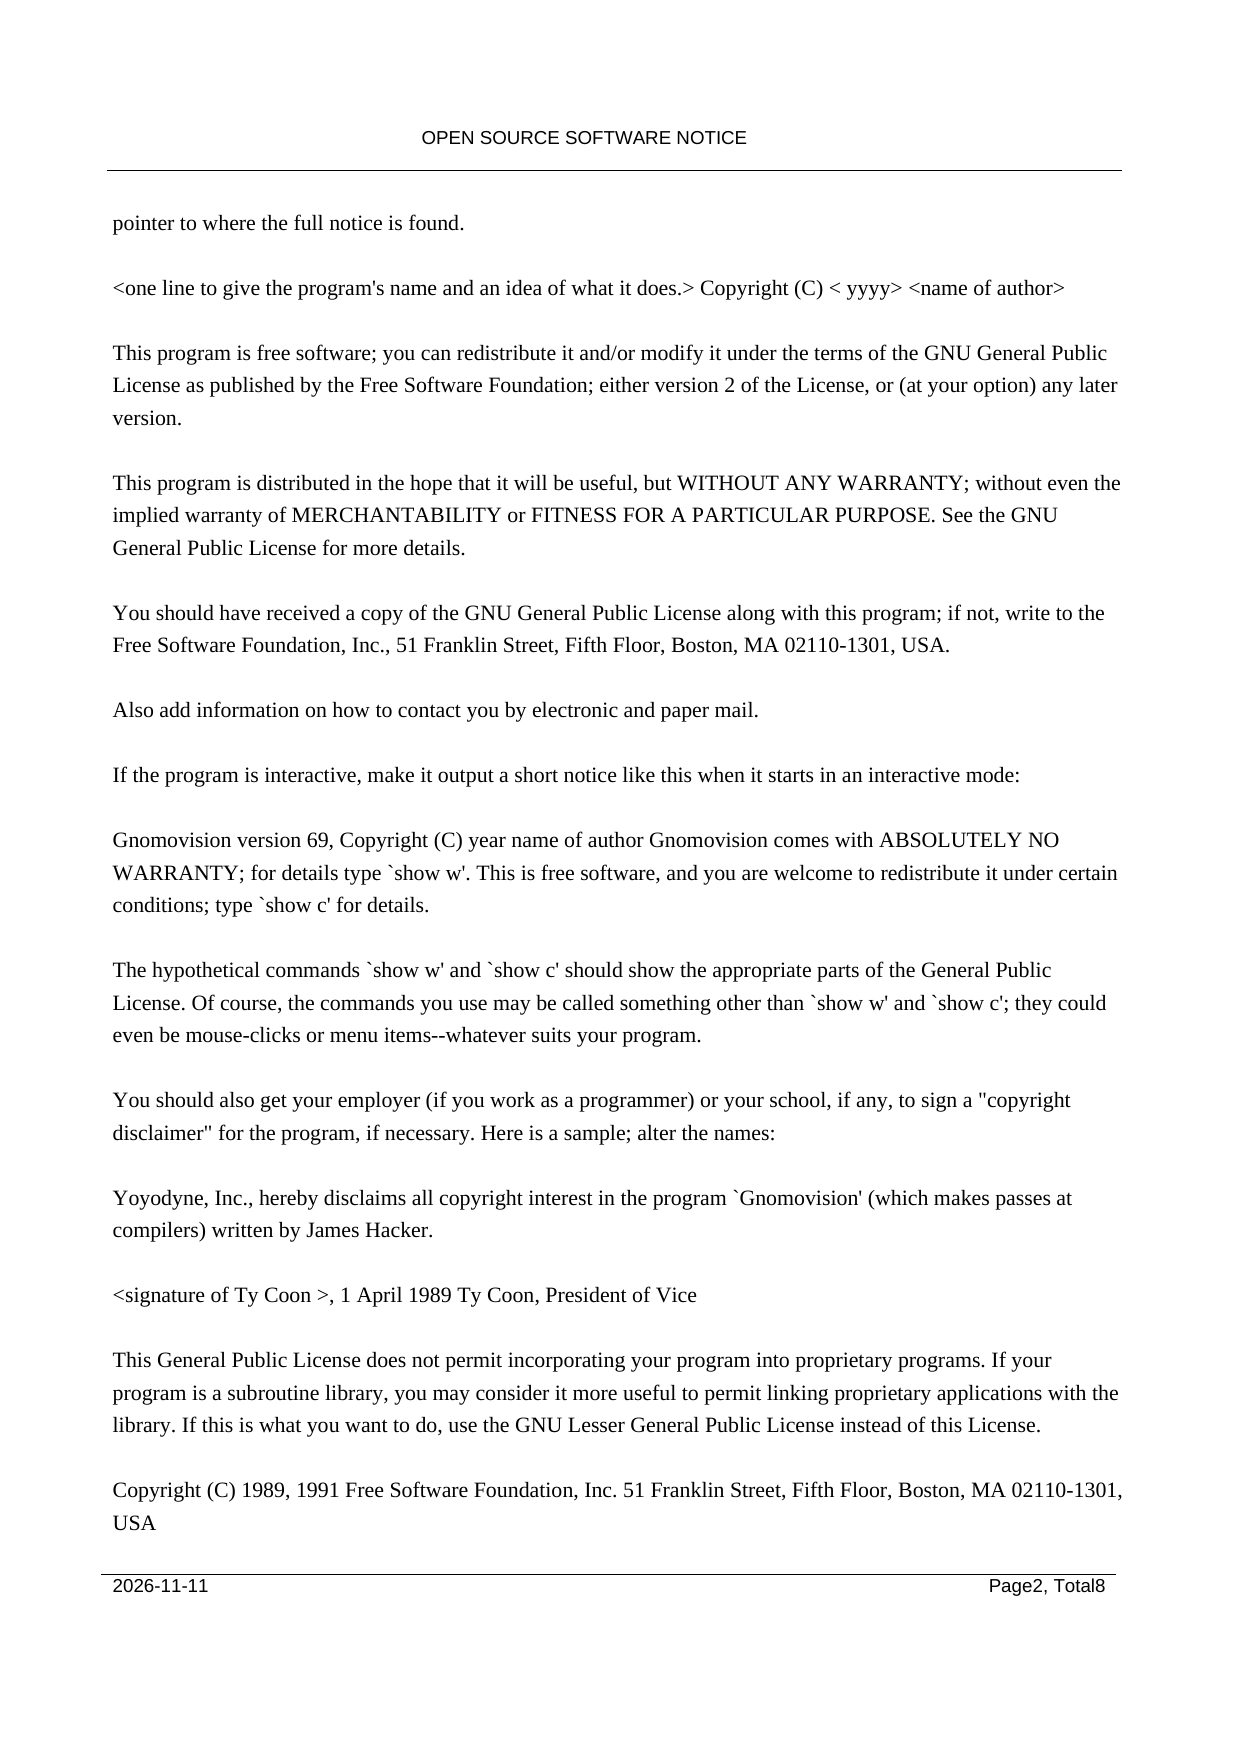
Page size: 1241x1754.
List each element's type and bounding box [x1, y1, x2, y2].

text [112, 206, 1128, 1539]
